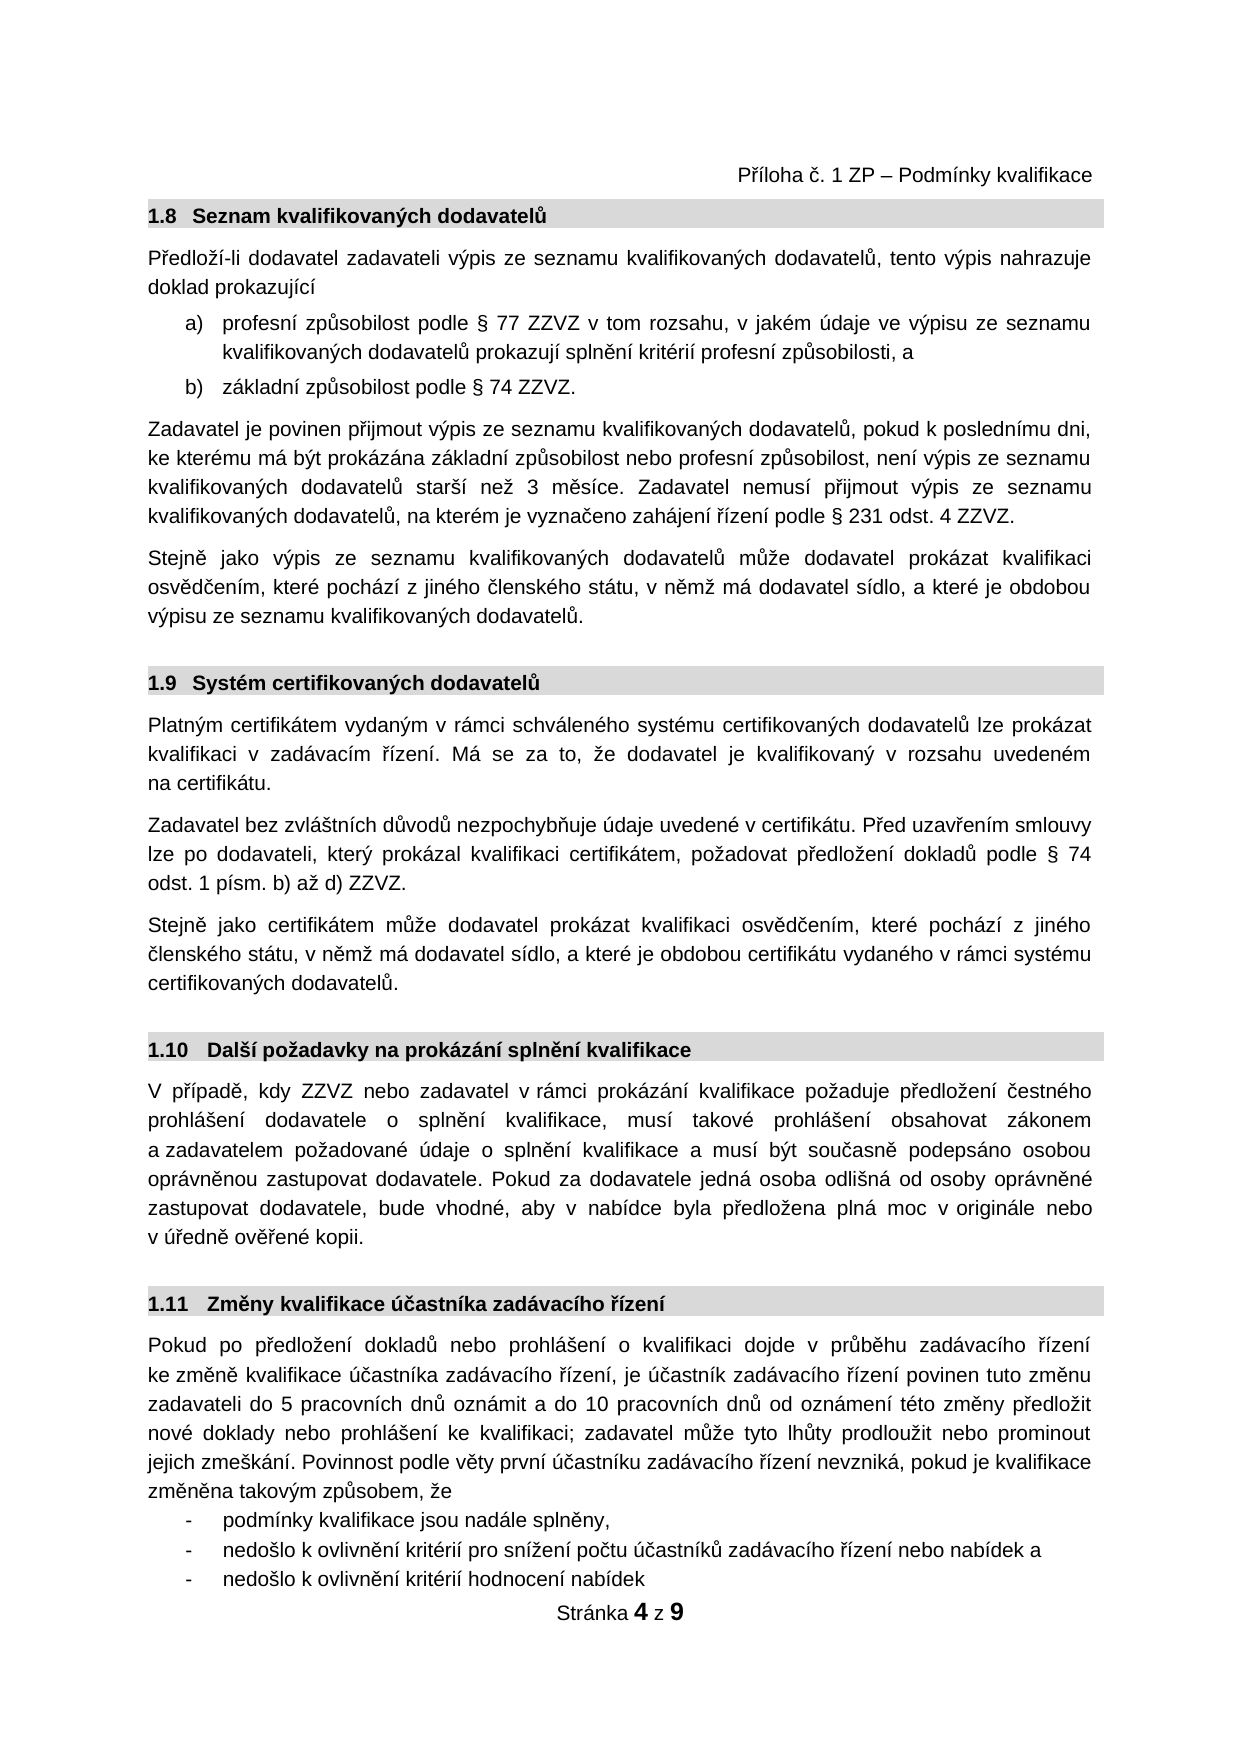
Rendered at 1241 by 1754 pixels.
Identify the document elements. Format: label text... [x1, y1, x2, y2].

list nedošlo k ovlivnění kritérií hodnocení nabídek [185, 1561, 1092, 1591]
text Stejně jako certifikátem může dodavatel prokázat kvalifikaci osvědčením, které pochází z jiného členského státu, v němž má dodavatel sídlo, a které je obdobou certifikátu vydaného v rámci systému certifikovaných dodavatelů. [148, 907, 1092, 995]
text V případě, kdy ZZVZ nebo zadavatel v rámci prokázání kvalifikace požaduje předložení čestného prohlášení dodavatele o splnění kvalifikace, musí takové prohlášení obsahovat zákonem a zadavatelem požadované údaje o splnění kvalifikace a musí být současně podepsáno osobou oprávněnou zastupovat dodavatele. Pokud za dodavatele jedná osoba odlišná od osoby oprávněné zastupovat dodavatele, bude vhodné, aby v nabídce byla předložena plná moc v originále nebo v úředně ověřené kopii. [148, 1074, 1092, 1249]
list podmínky kvalifikace jsou nadále splněny, [185, 1503, 1092, 1532]
text Další požadavky na prokázání splnění kvalifikace [148, 1032, 1104, 1061]
text Platným certifikátem vydaným v rámci schváleného systému certifikovaných dodavatelů lze prokázat kvalifikaci v zadávacím řízení. Má se za to, že dodavatel je kvalifikovaný v rozsahu uvedeném na certifikátu. [148, 707, 1092, 795]
list nedošlo k ovlivnění kritérií pro snížení počtu účastníků zadávacího řízení nebo nabídek a [185, 1532, 1092, 1561]
text Stejně jako výpis ze seznamu kvalifikovaných dodavatelů může dodavatel prokázat kvalifikaci osvědčením, které pochází z jiného členského státu, v němž má dodavatel sídlo, a které je obdobou výpisu ze seznamu kvalifikovaných dodavatelů. [148, 541, 1092, 628]
text Systém certifikovaných dodavatelů [148, 666, 1104, 695]
text Pokud po předložení dokladů nebo prohlášení o kvalifikaci dojde v průběhu zadávacího řízení ke změně kvalifikace účastníka zadávacího řízení, je účastník zadávacího řízení povinen tuto změnu zadavateli do 5 pracovních dnů oznámit a do 10 pracovních dnů od oznámení této změny předložit nové doklady nebo prohlášení ke kvalifikaci; zadavatel může tyto lhůty prodloužit nebo prominout jejich zmeškání. Povinnost podle věty první účastníku zadávacího řízení nevzniká, pokud je kvalifikace změněna takovým způsobem, že [148, 1328, 1092, 1503]
text Zadavatel je povinen přijmout výpis ze seznamu kvalifikovaných dodavatelů, pokud k poslednímu dni, ke kterému má být prokázána základní způsobilost nebo profesní způsobilost, není výpis ze seznamu kvalifikovaných dodavatelů starší než 3 měsíce. Zadavatel nemusí přijmout výpis ze seznamu kvalifikovaných dodavatelů, na kterém je vyznačeno zahájení řízení podle § 231 odst. 4 ZZVZ. [148, 411, 1092, 528]
list základní způsobilost podle § 74 ZZVZ. [185, 370, 1092, 399]
text Změny kvalifikace účastníka zadávacího řízení [148, 1286, 1104, 1316]
text Zadavatel bez zvláštních důvodů nezpochybňuje údaje uvedené v certifikátu. Před uzavřením smlouvy lze po dodavateli, který prokázal kvalifikaci certifikátem, požadovat předložení dokladů podle § 74 odst. 1 písm. b) až d) ZZVZ. [148, 807, 1092, 895]
text Předloží-li dodavatel zadavateli výpis ze seznamu kvalifikovaných dodavatelů, tento výpis nahrazuje doklad prokazující [148, 241, 1092, 299]
list profesní způsobilost podle § 77 ZZVZ v tom rozsahu, v jakém údaje ve výpisu ze seznamu kvalifikovaných dodavatelů prokazují splnění kritérií profesní způsobilosti, a [185, 305, 1092, 363]
text Seznam kvalifikovaných dodavatelů [148, 199, 1104, 228]
